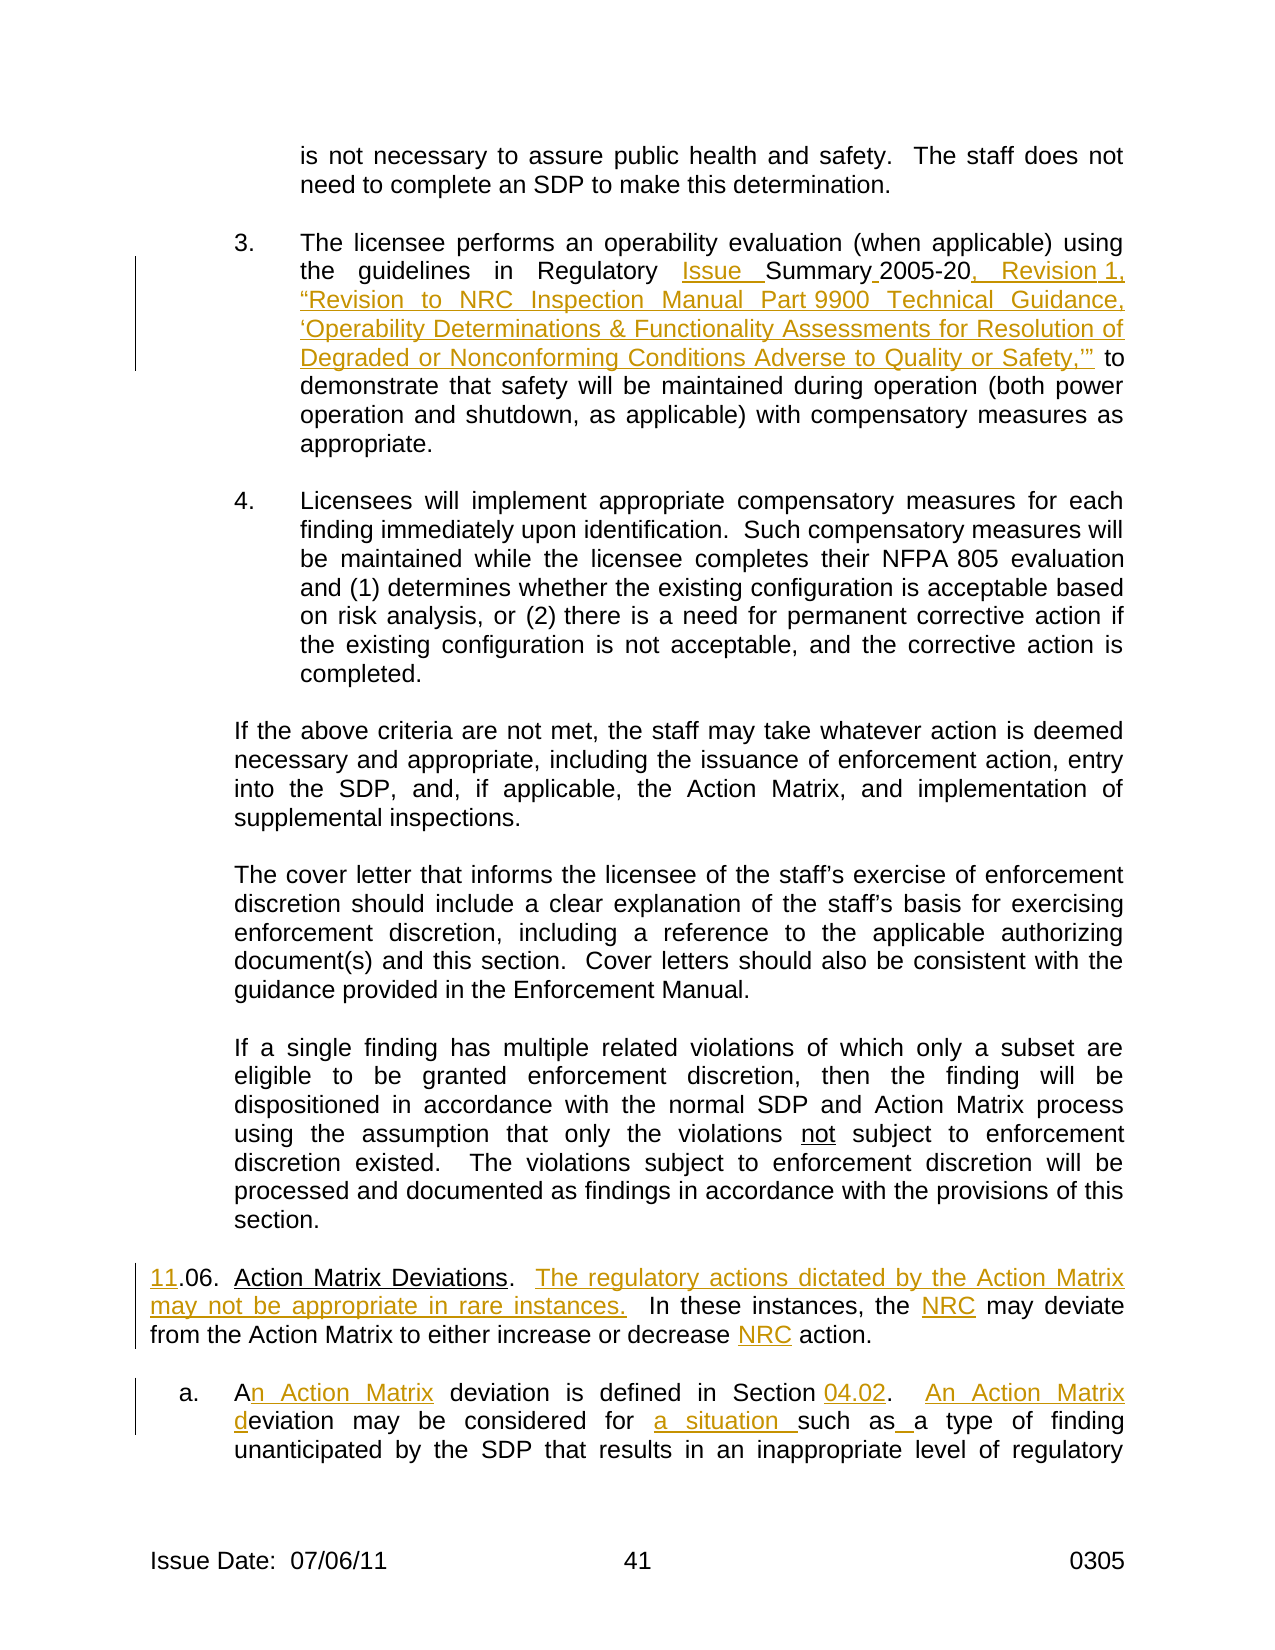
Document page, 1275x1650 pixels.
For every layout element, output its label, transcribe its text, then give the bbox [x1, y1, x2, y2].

text 4. Licensees will implement appropriate compensatory measures for each finding immediately upon identification. Such compensatory measures will be maintained while the licensee completes their NFPA 805 evaluation and (1) determines whether the existing configuration is acceptable based on risk analysis, or (2) there is a need for permanent corrective action if the existing configuration is not acceptable, and the corrective action is completed. [150, 486, 1125, 687]
text The cover letter that informs the licensee of the staff’s exercise of enforcement discretion should include a clear explanation of the staff’s basis for exercising enforcement discretion, including a reference to the applicable authorizing document(s) and this section. Cover letters should also be consistent with the guidance provided in the Enforcement Manual. [234, 860, 1125, 1004]
subtitle .06. Action Matrix Deviations . In these instances, the may deviate from the Action Matrix to either increase or decrease action. [150, 1262, 1125, 1349]
text If the above criteria are not met, the staff may take whatever action is deemed necessary and appropriate, including the issuance of enforcement action, entry into the SDP, and, if applicable, the Action Matrix, and implementation of supplemental inspections. [234, 716, 1125, 831]
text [150, 1377, 1125, 1464]
text If a single finding has multiple related violations of which only a subset are eligible to be granted enforcement discretion, then the finding will be dispositioned in accordance with the normal SDP and Action Matrix process using the assumption that only the violations not subject to enforcement discretion existed. The violations subject to enforcement discretion will be processed and documented as findings in accordance with the provisions of this section. [234, 1032, 1125, 1234]
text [150, 141, 1125, 199]
text 3. The licensee performs an operability evaluation (when applicable) using the guidelines in Regulatory Summary2005-20 to demonstrate that safety will be maintained during operation (both power operation and shutdown, as applicable) with compensatory measures as appropriate. [150, 227, 1125, 457]
